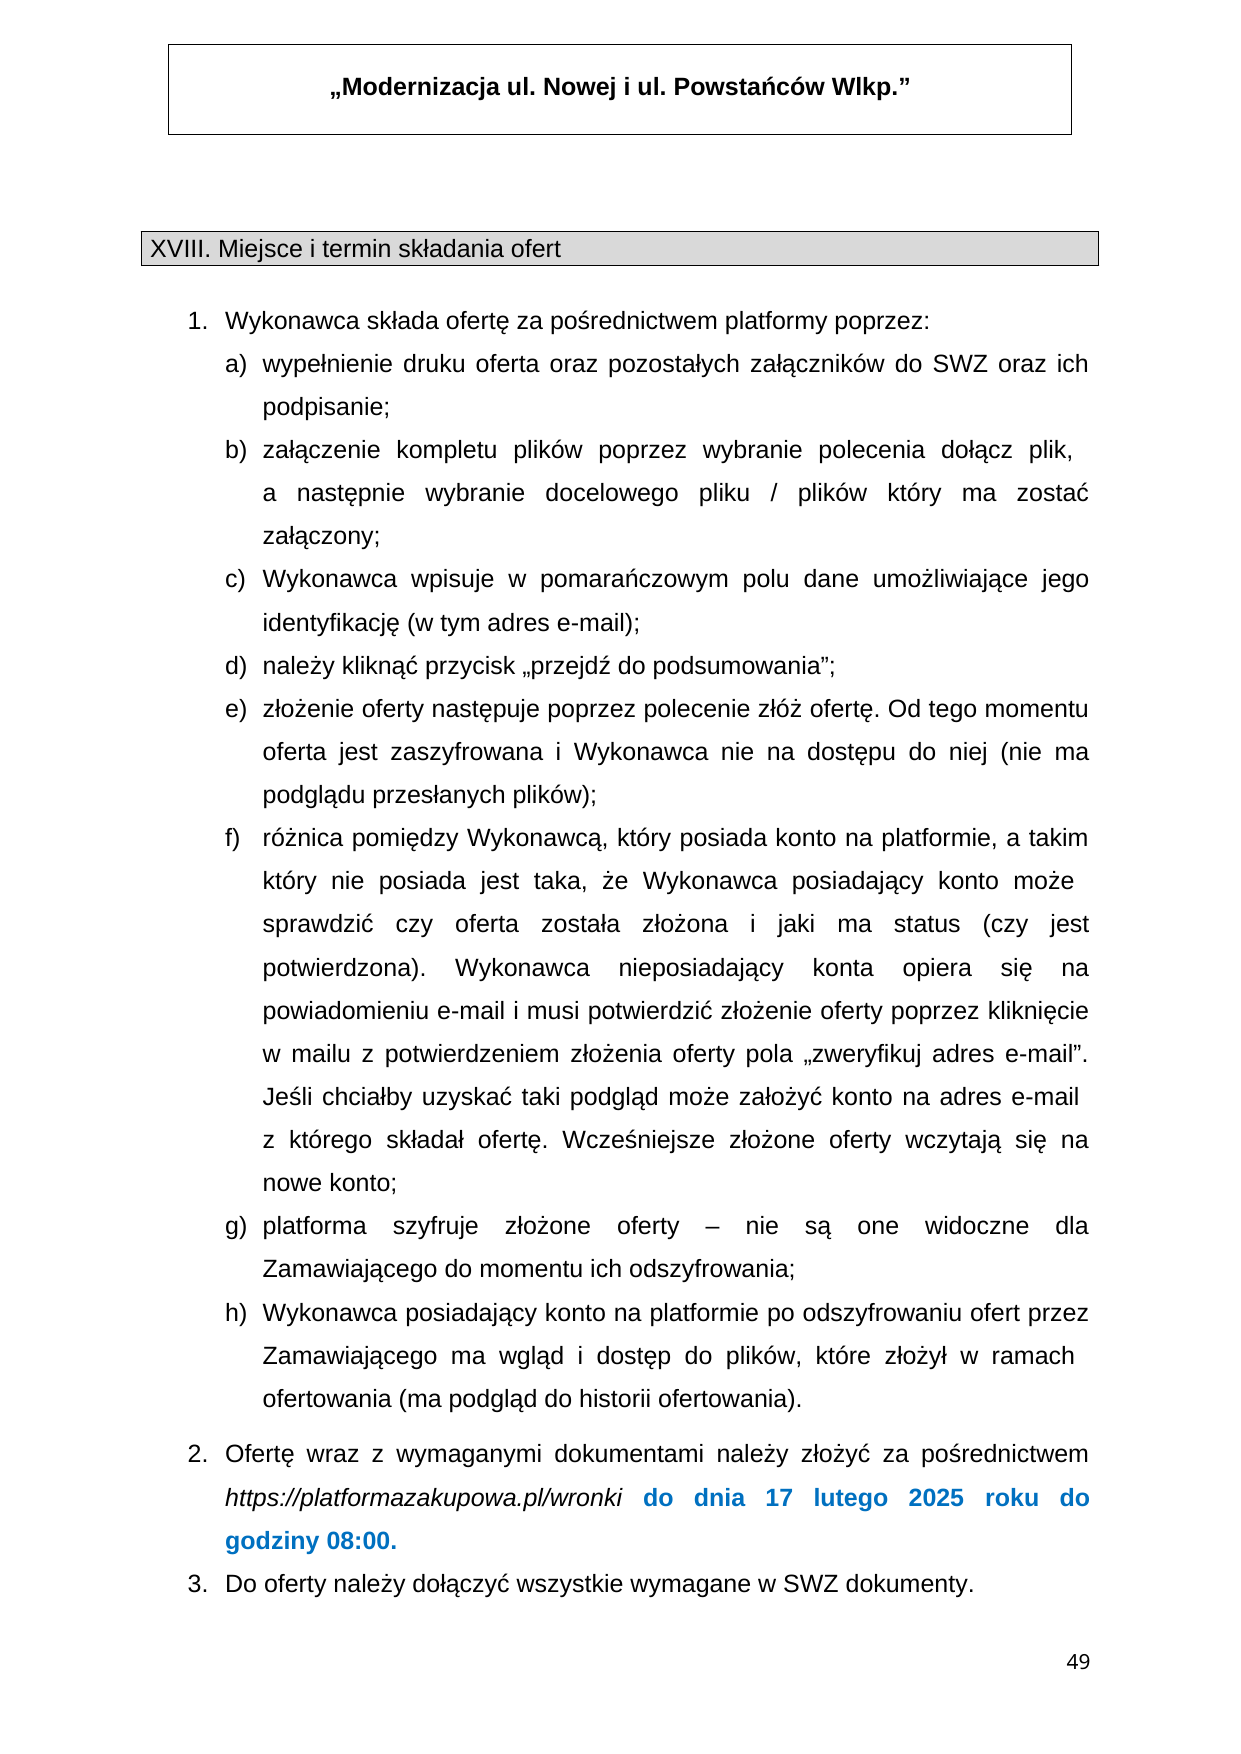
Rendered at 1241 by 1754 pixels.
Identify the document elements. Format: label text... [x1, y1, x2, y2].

list złożenie oferty następuje poprzez polecenie złóż ofertę. Od tego momentu oferta jest zaszyfrowana i Wykonawca nie na dostępu do niej (nie ma podglądu przesłanych plików); [225, 694, 1090, 809]
list Do oferty należy dołączyć wszystkie wymagane w SWZ dokumenty. [187, 1569, 1090, 1597]
subtitle XVIII. Miejsce i termin składania ofert [142, 232, 1098, 265]
list różnica pomiędzy Wykonawcą, który posiada konto na platformie, a takim który nie posiada jest taka, że Wykonawca posiadający konto może sprawdzić czy oferta została złożona i jaki ma status (czy jest potwierdzona). Wykonawca nieposiadający konta opiera się na powiadomieniu e-mail i musi potwierdzić złożenie oferty poprzez kliknięcie w mailu z potwierdzeniem złożenia oferty pola „zweryfikuj adres e-mail”. Jeśli chciałby uzyskać taki podgląd może założyć konto na adres e-mail z którego składał ofertę. Wcześniejsze złożone oferty wczytają się na nowe konto; [225, 823, 1090, 1197]
list załączenie kompletu plików poprzez wybranie polecenia dołącz plik, a następnie wybranie docelowego pliku / plików który ma zostać załączony; [225, 435, 1090, 550]
list wypełnienie druku oferta oraz pozostałych załączników do SWZ oraz ich podpisanie; [225, 349, 1090, 421]
list Wykonawca wpisuje w pomarańczowym polu dane umożliwiające jego identyfikację (w tym adres e-mail); [225, 564, 1090, 636]
list platforma szyfruje złożone oferty – nie są one widoczne dla Zamawiającego do momentu ich odszyfrowania; [225, 1211, 1090, 1283]
list należy kliknąć przycisk „przejdź do podsumowania”; [225, 651, 1090, 679]
list Ofertę wraz z wymaganymi dokumentami należy złożyć za pośrednictwem https://platformazakupowa.pl/wronki do dnia 17 lutego 2025 roku do godziny 08:00. [187, 1439, 1090, 1554]
list Wykonawca składa ofertę za pośrednictwem platformy poprzez: [187, 306, 1090, 334]
list Wykonawca posiadający konto na platformie po odszyfrowaniu ofert przez Zamawiającego ma wgląd i dostęp do plików, które złożył w ramach ofertowania (ma podgląd do historii ofertowania). [225, 1297, 1090, 1412]
